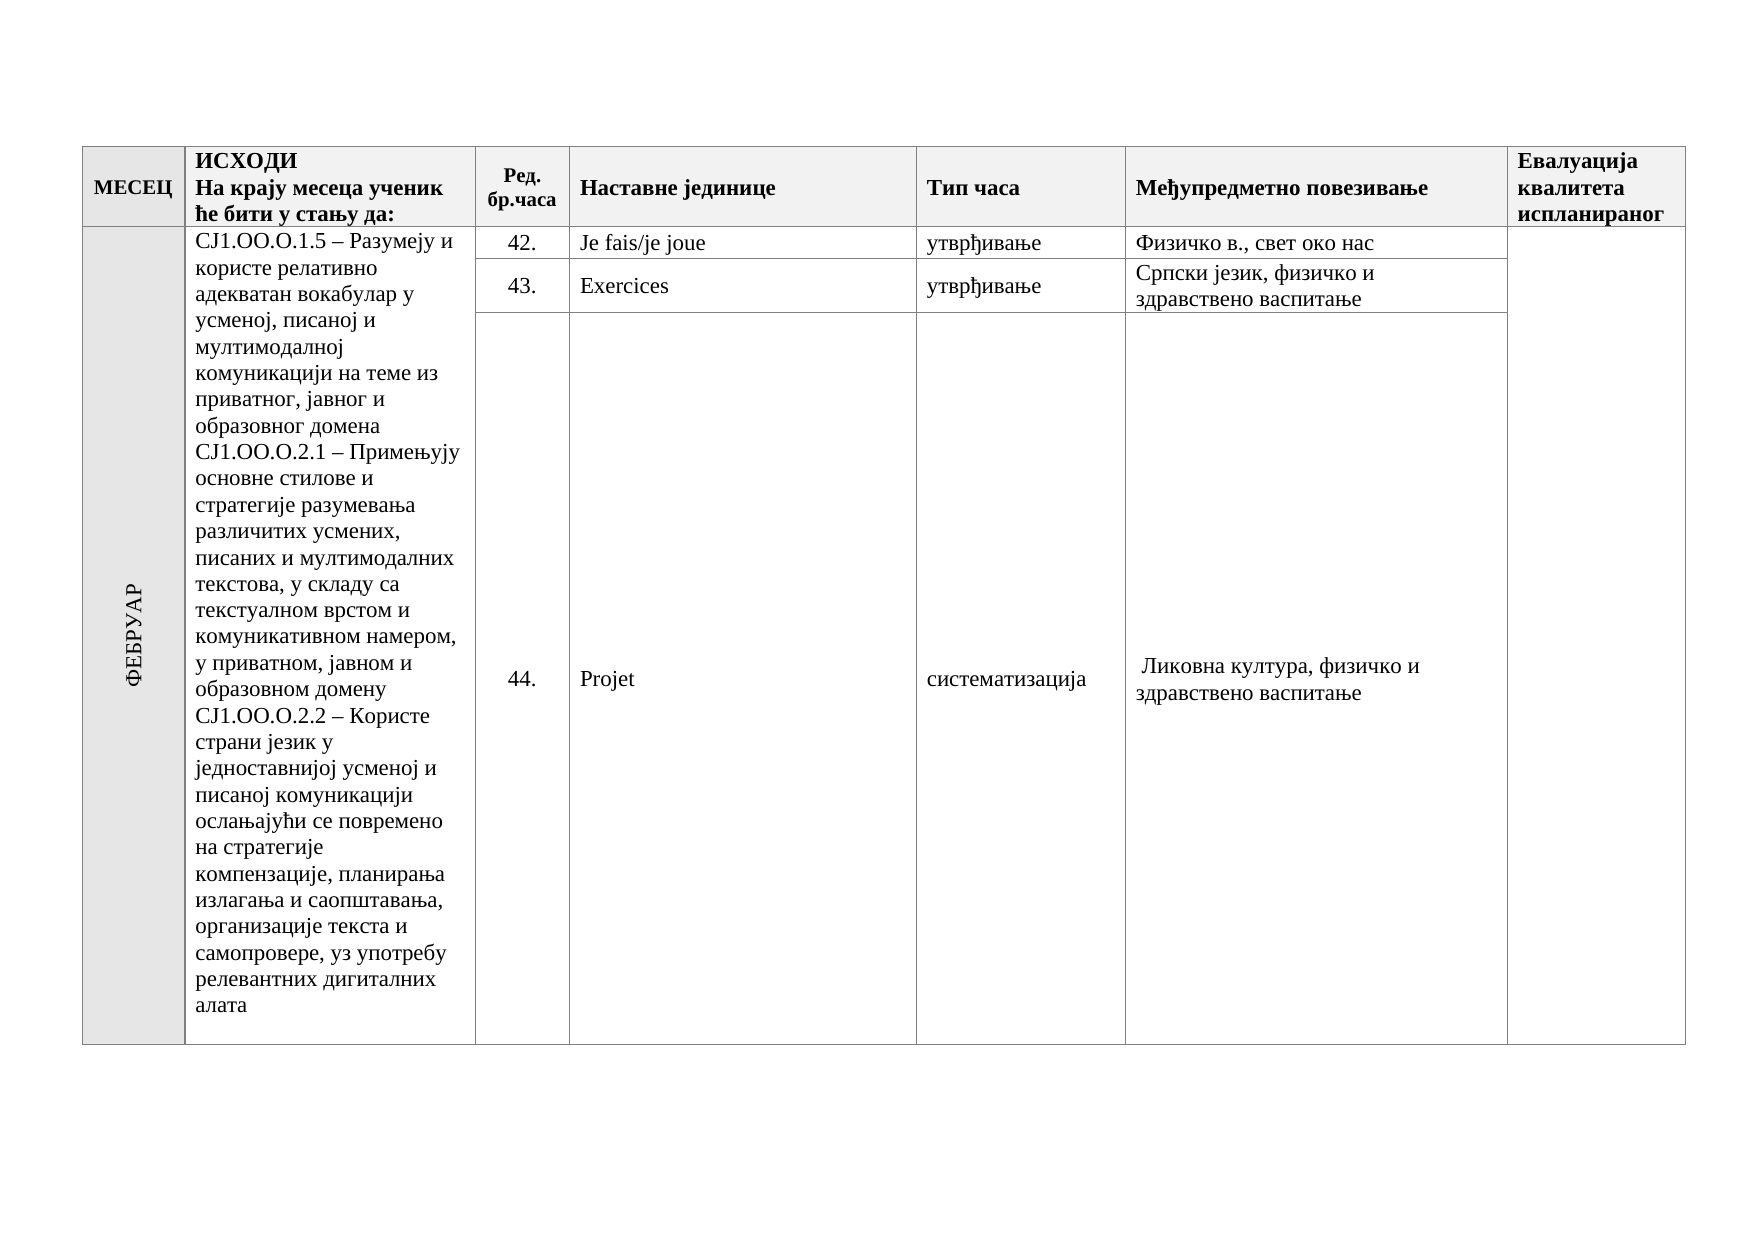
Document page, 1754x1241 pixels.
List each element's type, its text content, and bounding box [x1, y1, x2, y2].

table_cell СЈ1.ОO.О.1.5 – Разумеју и користе релативно адекватан вокабулар у усменој, писаној и мултимодалној комуникацији на теме из приватног, јавног и образовног домена СЈ1.ОO.О.2.1 – Примењују основне стилове и стратегије разумевања различитих усмених, писаних и мултимодалних текстова, у складу са текстуалном врстом и комуникативном намером, у приватном, јавном и образовном домену СЈ1.ОO.О.2.2 – Користе страни језик у једноставнијој усменој и писаној комуникацији ослањајући се повремено на стратегије компензације, планирања излагања и саопштавања, организације текста и самопровере, уз употребу релевантних дигиталних алата [186, 227, 475, 1044]
table_cell утврђивање [917, 259, 1125, 312]
table_header Евалуација квалитета испланираног [1508, 147, 1685, 226]
table_cell ФЕБРУАР [83, 227, 184, 1044]
table_header Међупредметно повезивање [1126, 147, 1507, 226]
table_header ИСХОДИ На крају месеца ученик ће бити у стању да: [186, 147, 475, 226]
table_header Ред. бр.часа [476, 147, 569, 226]
table_cell Projet [570, 313, 916, 1044]
table_cell Ликовна култура, физичко и здравствено васпитање [1126, 313, 1507, 1044]
table_cell [1508, 227, 1685, 1044]
table_cell Exercices [570, 259, 916, 312]
table_cell 44. [476, 313, 569, 1044]
table_cell Je fais/je joue [570, 227, 916, 257]
table_cell 42. [476, 227, 569, 257]
table_cell систематизација [917, 313, 1125, 1044]
table_header Тип часа [917, 147, 1125, 226]
table_cell 43. [476, 259, 569, 312]
table_cell утврђивање [917, 227, 1125, 257]
table_cell Физичко в., свет око нас [1126, 227, 1507, 257]
table_cell Српски језик, физичко и здравствено васпитање [1126, 259, 1507, 312]
table_header Наставне јединице [570, 147, 916, 226]
table_header МЕСЕЦ [83, 147, 184, 226]
